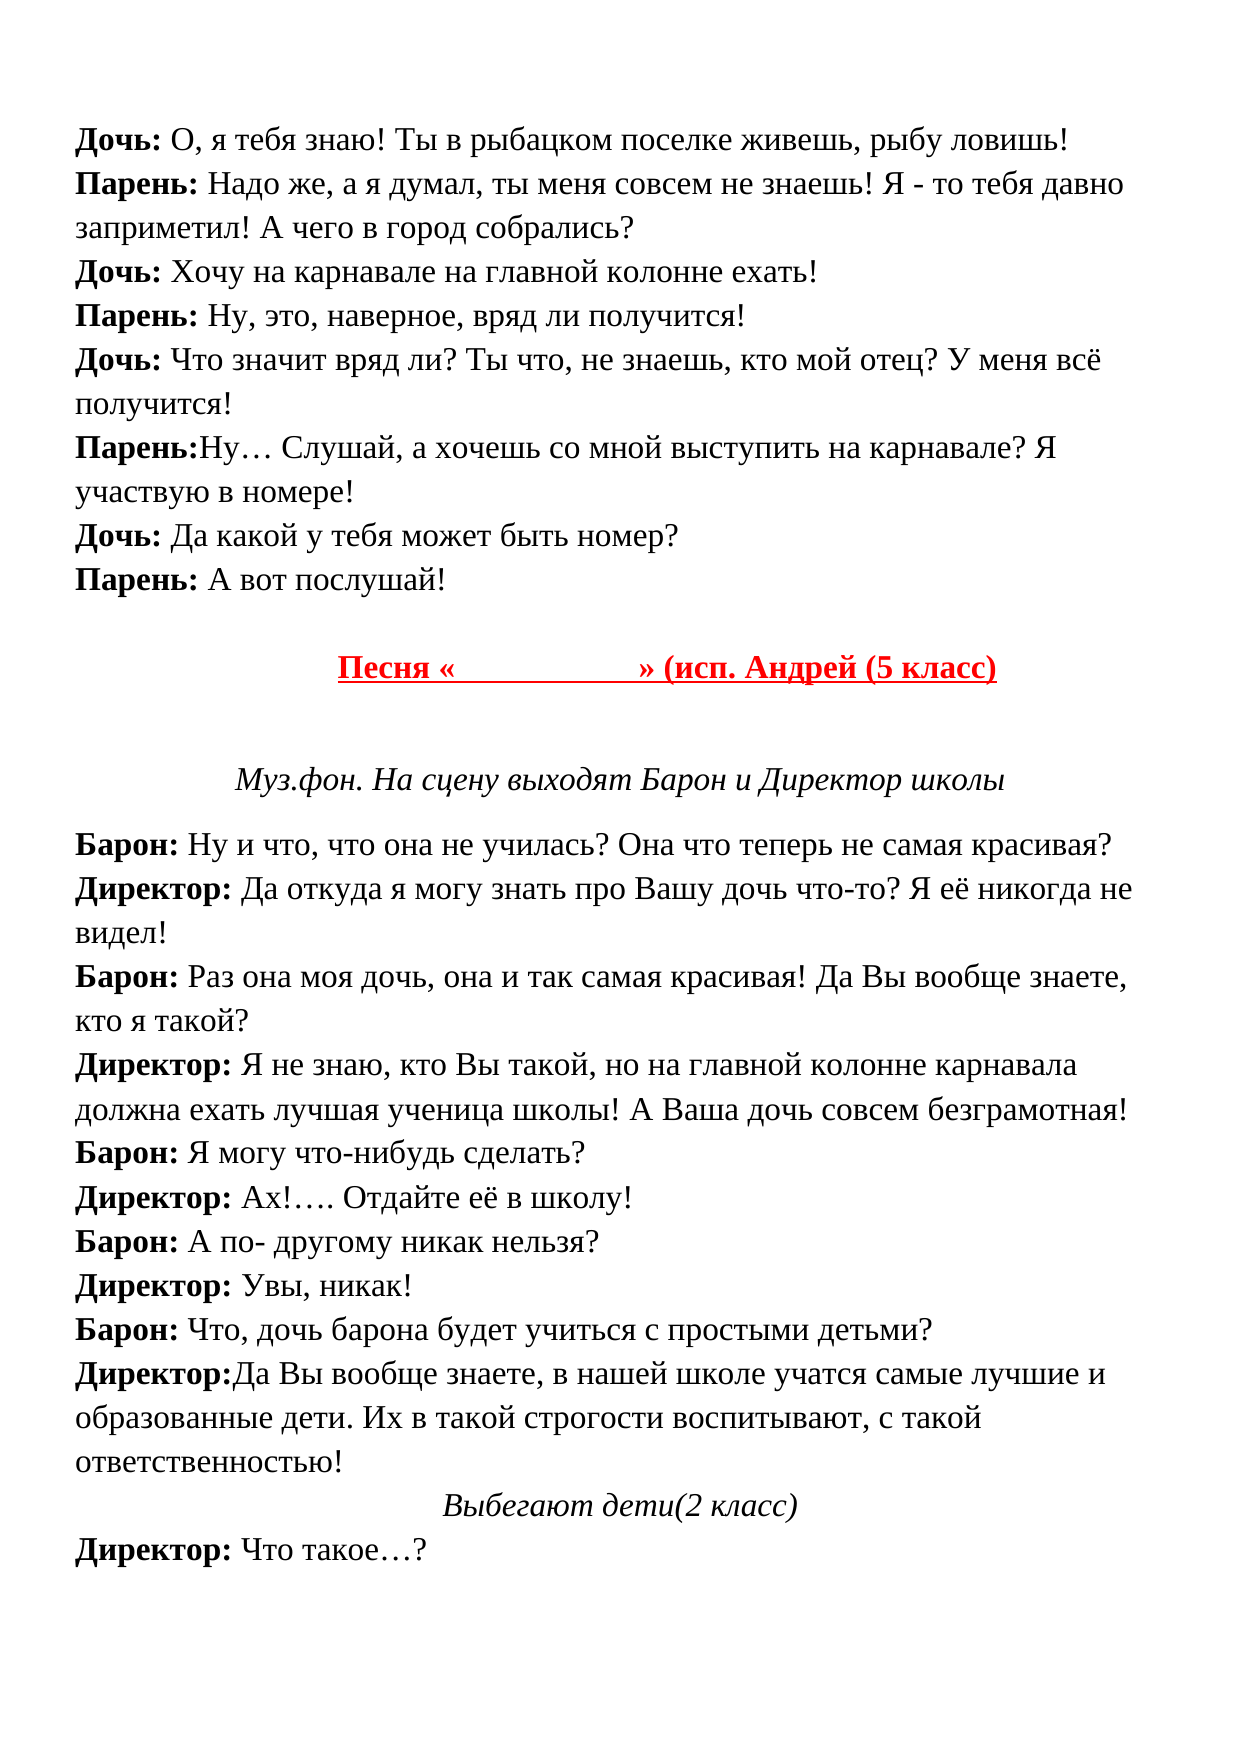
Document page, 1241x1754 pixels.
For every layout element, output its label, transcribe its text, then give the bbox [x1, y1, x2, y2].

text Директор: Увы, никак! [75, 1265, 1165, 1303]
text Дочь: Да какой у тебя может быть номер? [75, 516, 1165, 554]
text Директор: Ах!…. Отдайте её в школу! [75, 1177, 1165, 1215]
text Барон: Что, дочь барона будет учиться с простыми детьми? [75, 1309, 1165, 1347]
text Директор: Я не знаю, кто Вы такой, но на главной колонне карнавала должна ехать лучшая ученица школы! А Ваша дочь совсем безграмотная! [75, 1045, 1165, 1127]
text Парень: Надо же, а я думал, ты меня совсем не знаешь! Я - то тебя давно заприметил! А чего в город собрались? [75, 163, 1165, 246]
text Барон: А по- другому никак нельзя? [75, 1221, 1165, 1259]
text Директор:Да Вы вообще знаете, в нашей школе учатся самые лучшие и образованные дети. Их в такой строгости воспитывают, с такой ответственностью! [75, 1353, 1165, 1479]
text Директор: Что такое…? [75, 1529, 1165, 1568]
list Песня « » (исп. Андрей (5 класс) [337, 648, 1165, 686]
text Муз.фон. На сцену выходят Барон и Директор школы [75, 759, 1165, 798]
text Дочь: Хочу на карнавале на главной колонне ехать! [75, 251, 1165, 289]
text Парень:Ну… Слушай, а хочешь со мной выступить на карнавале? Я участвую в номере! [75, 427, 1165, 510]
text Директор: Да откуда я могу знать про Вашу дочь что-то? Я её никогда не видел! [75, 868, 1165, 951]
text Дочь: О, я тебя знаю! Ты в рыбацком поселке живешь, рыбу ловишь! [75, 119, 1165, 157]
text Барон: Ну и что, что она не училась? Она что теперь не самая красивая? [75, 824, 1165, 863]
text Барон: Я могу что-нибудь сделать? [75, 1133, 1165, 1171]
text Дочь: Что значит вряд ли? Ты что, не знаешь, кто мой отец? У меня всё получится! [75, 339, 1165, 422]
text Барон: Раз она моя дочь, она и так самая красивая! Да Вы вообще знаете, кто я такой? [75, 957, 1165, 1039]
text Парень: А вот послушай! [75, 560, 1165, 598]
text Выбегают дети(2 класс) [75, 1485, 1165, 1524]
text Парень: Ну, это, наверное, вряд ли получится! [75, 295, 1165, 334]
